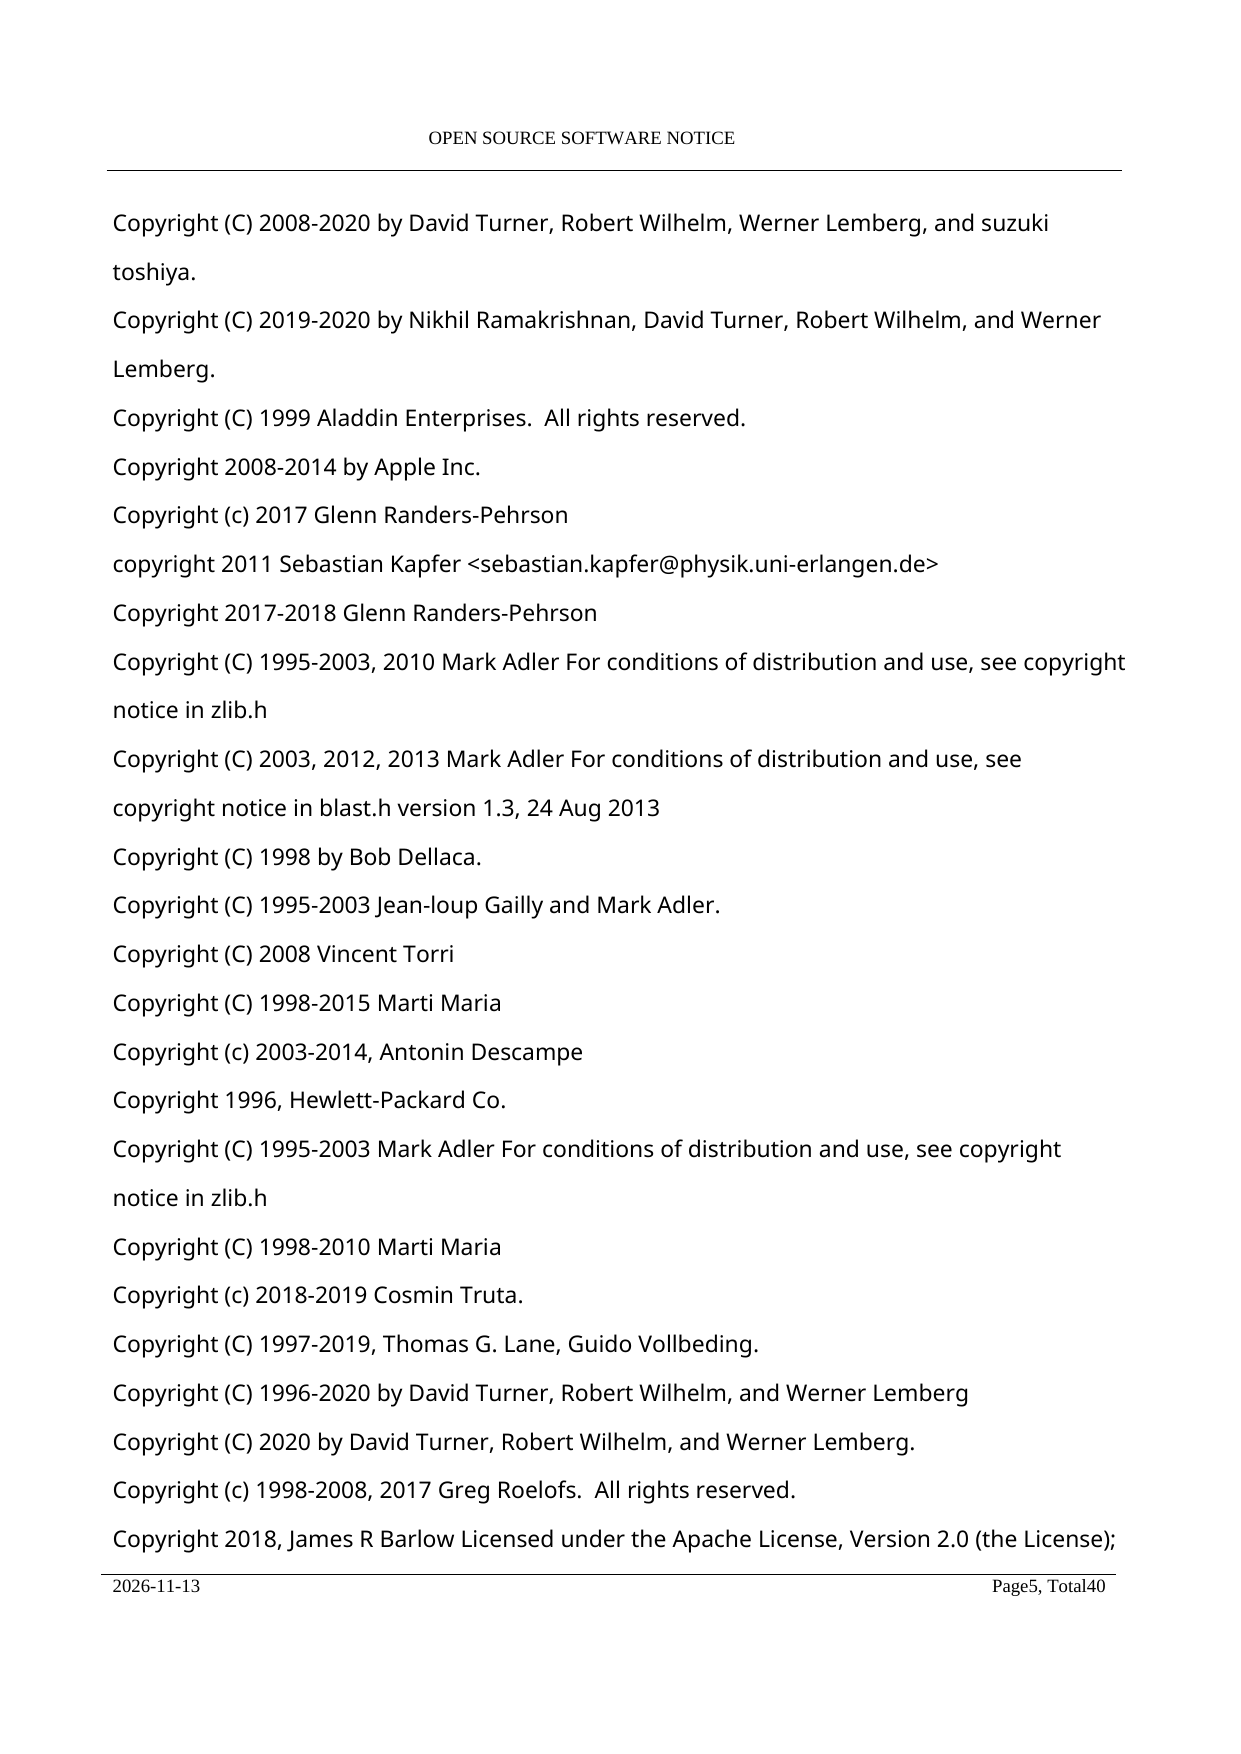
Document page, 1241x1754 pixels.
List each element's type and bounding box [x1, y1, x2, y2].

text [112, 206, 1128, 1555]
